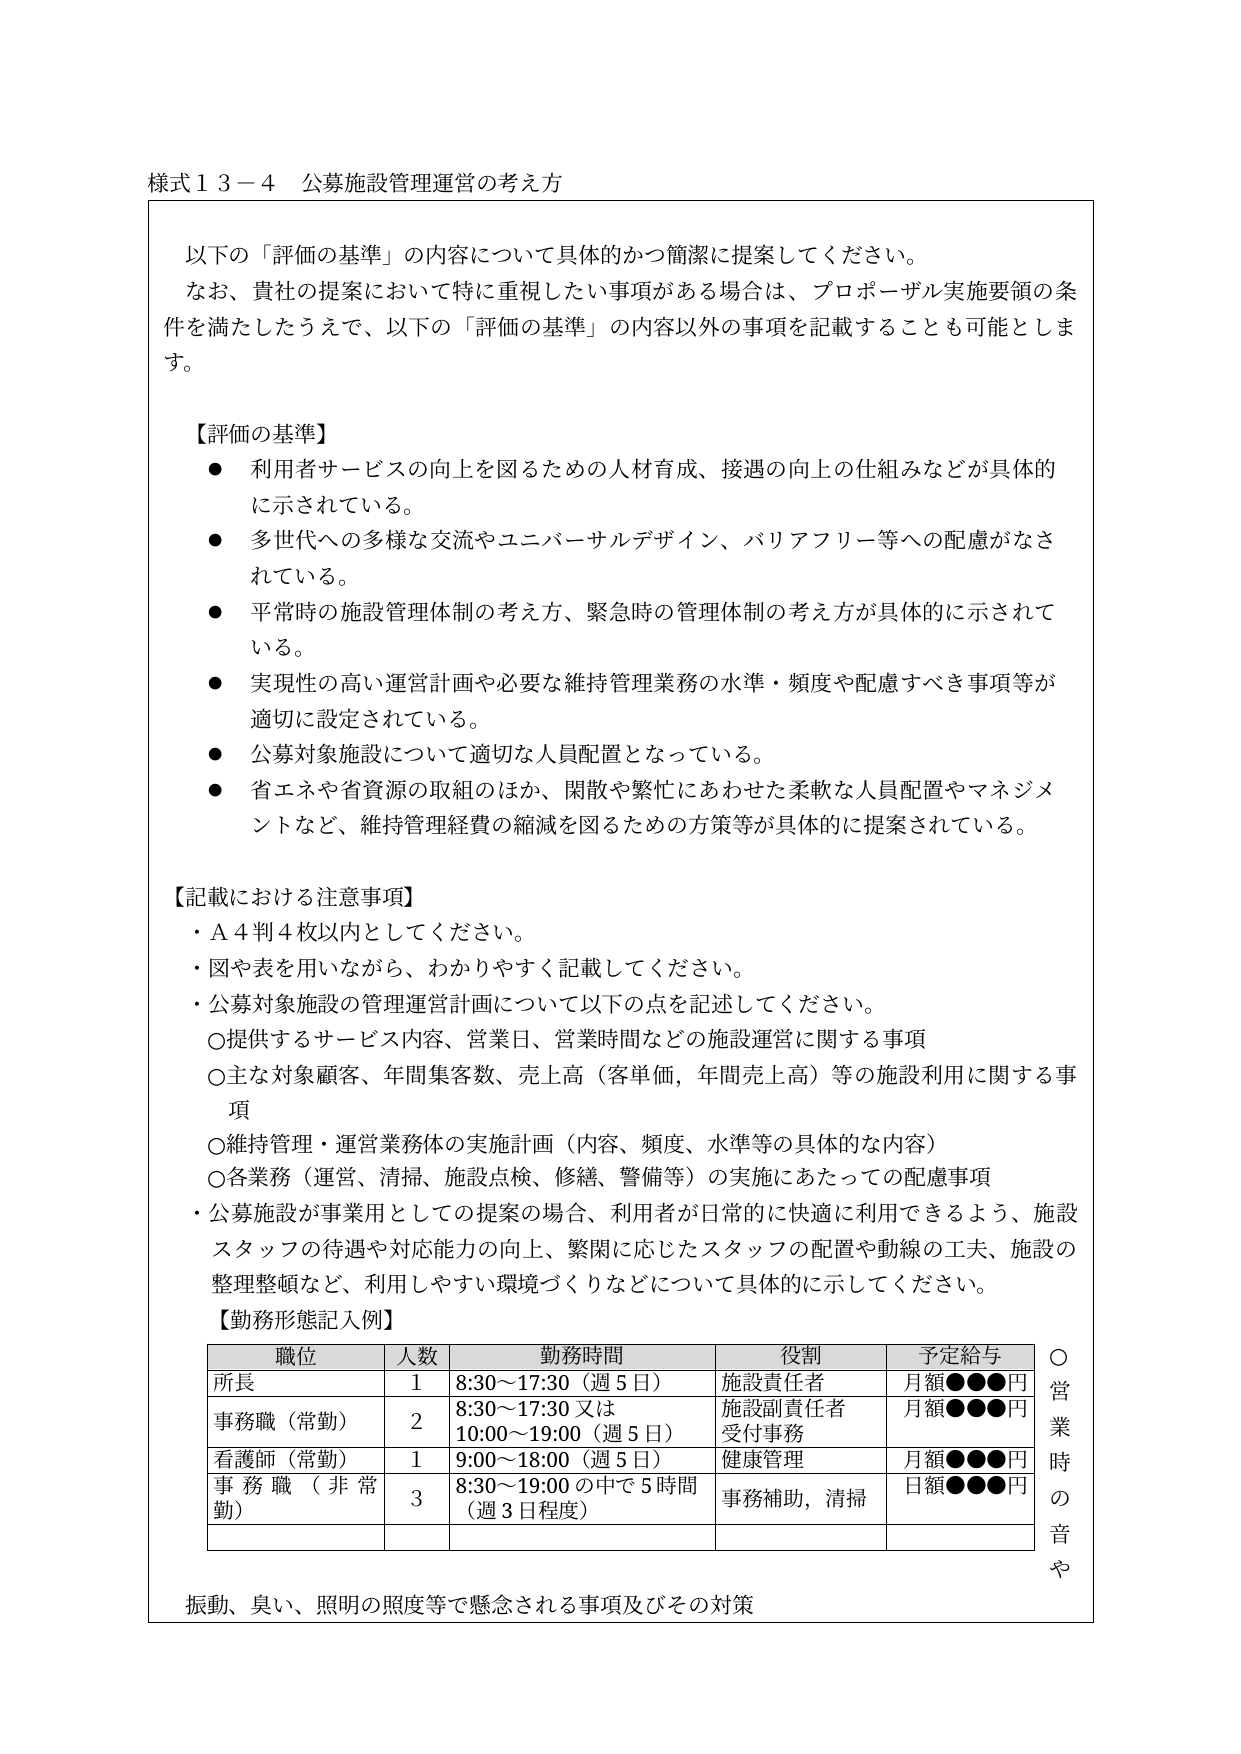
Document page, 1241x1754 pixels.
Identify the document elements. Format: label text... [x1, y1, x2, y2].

subtitle 様式１３－４ 公募施設管理運営の考え方 [148, 164, 1092, 200]
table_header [149, 201, 1093, 1622]
